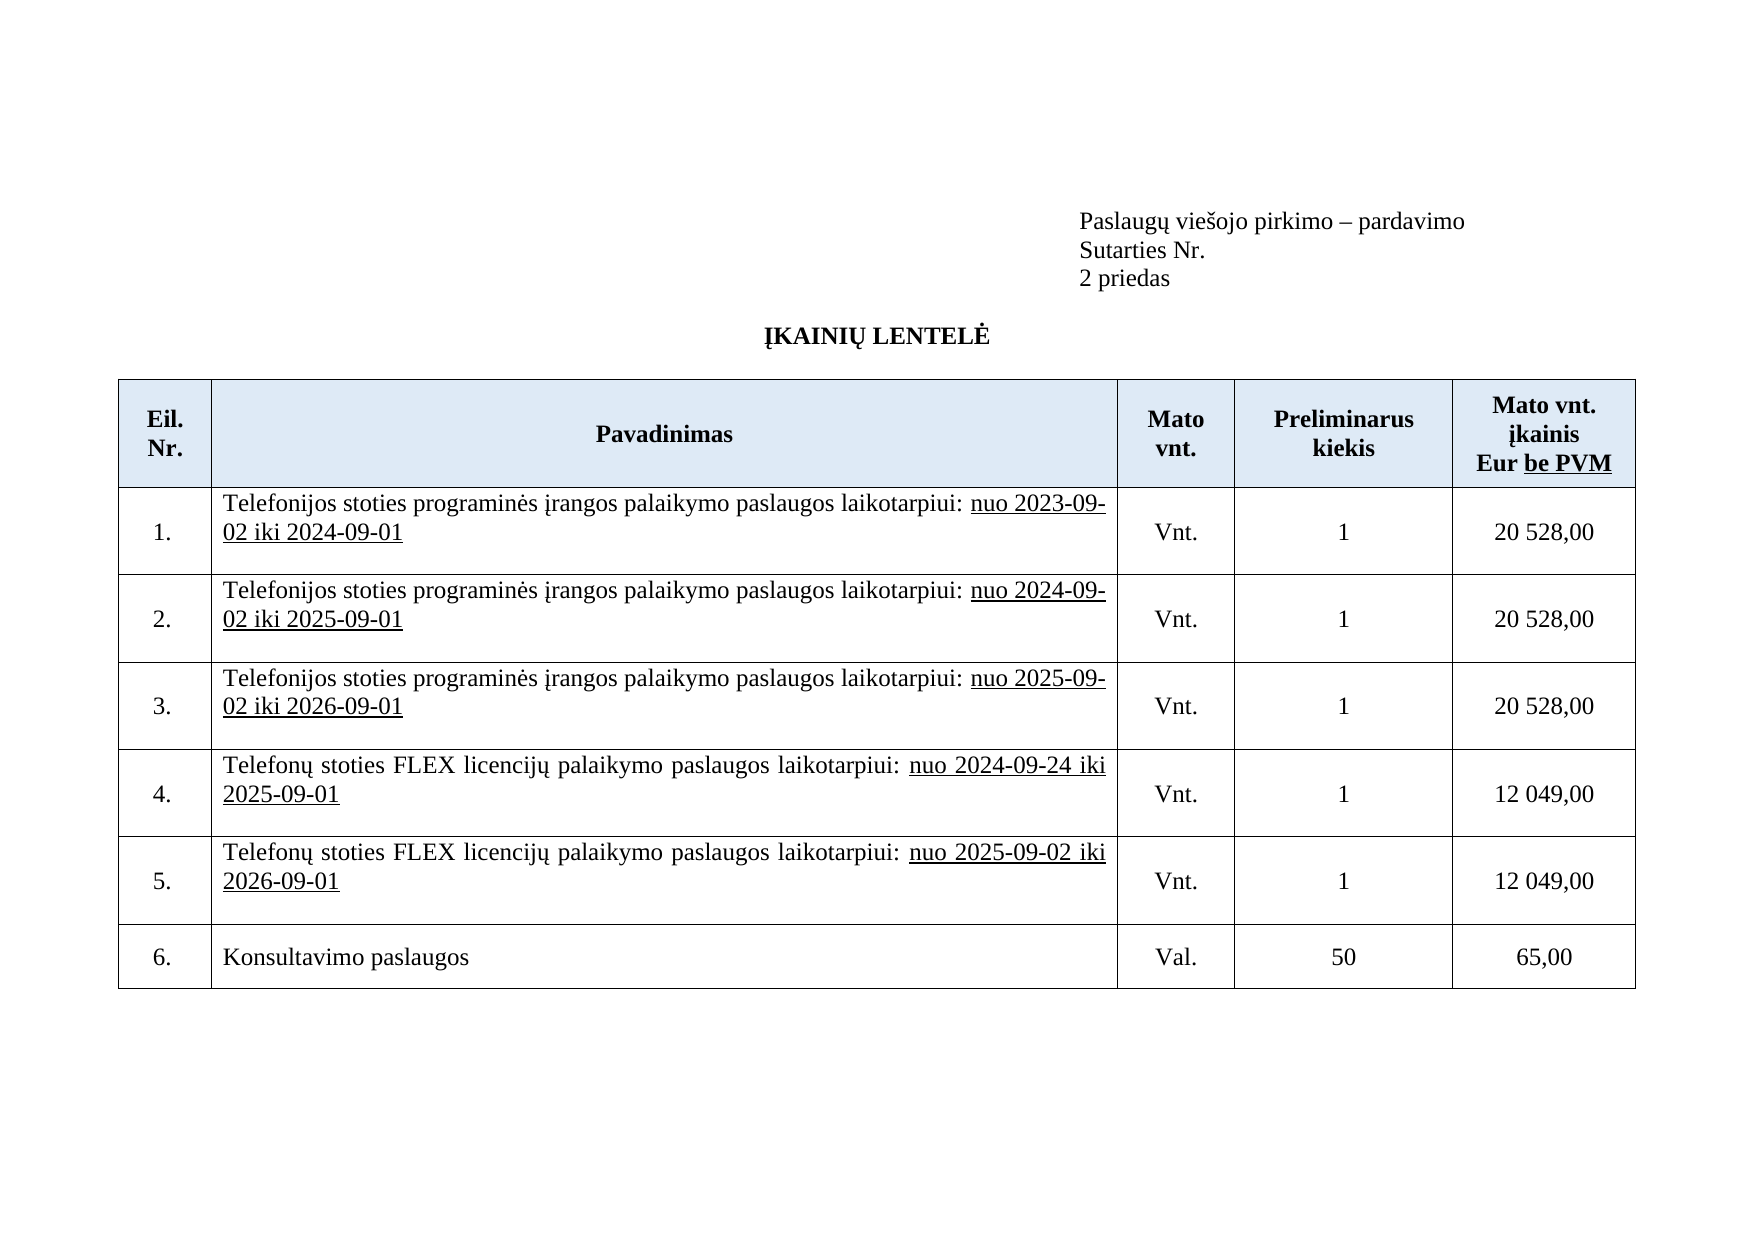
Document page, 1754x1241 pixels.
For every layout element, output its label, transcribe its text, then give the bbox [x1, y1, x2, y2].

table_cell 20 528,00 [1453, 663, 1635, 749]
table_cell [119, 575, 211, 662]
text ĮKAINIŲ LENTELĖ [118, 321, 1636, 350]
table_header Pavadinimas [212, 380, 1117, 487]
text Sutarties Nr. [1004, 235, 1636, 263]
table_cell 1 [1235, 750, 1452, 836]
table_cell [119, 488, 211, 574]
table_cell Vnt. [1118, 750, 1234, 836]
table_cell 50 [1235, 925, 1452, 988]
table_cell 12 049,00 [1453, 750, 1635, 836]
table_cell 20 528,00 [1453, 488, 1635, 574]
table_cell Vnt. [1118, 488, 1234, 574]
table_cell [119, 837, 211, 923]
table_cell Vnt. [1118, 663, 1234, 749]
table_cell 1 [1235, 837, 1452, 923]
table_cell [119, 750, 211, 836]
table_cell 1 [1235, 488, 1452, 574]
table_header Mato vnt. įkainis Eur be PVM [1453, 380, 1635, 487]
table_cell Konsultavimo paslaugos [212, 925, 1117, 988]
table_cell 12 049,00 [1453, 837, 1635, 923]
table_cell Telefonų stoties FLEX licencijų palaikymo paslaugos laikotarpiui: nuo 2025-09-02 iki 2026-09-01 [212, 837, 1117, 923]
table_header Mato vnt. [1118, 380, 1234, 487]
table_cell Val. [1118, 925, 1234, 988]
table_cell Telefonijos stoties programinės įrangos palaikymo paslaugos laikotarpiui: nuo 2025-09-02 iki 2026-09-01 [212, 663, 1117, 749]
table_cell Telefonijos stoties programinės įrangos palaikymo paslaugos laikotarpiui: nuo 2024-09-02 iki 2025-09-01 [212, 575, 1117, 662]
table_cell [119, 663, 211, 749]
table_cell [119, 925, 211, 988]
table_header Preliminarus kiekis [1235, 380, 1452, 487]
table_cell 20 528,00 [1453, 575, 1635, 662]
table_cell 1 [1235, 575, 1452, 662]
table_cell 1 [1235, 663, 1452, 749]
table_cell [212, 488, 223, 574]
table_cell Vnt. [1118, 837, 1234, 923]
table_header Eil. Nr. [119, 380, 211, 487]
table_cell 65,00 [1453, 925, 1635, 988]
text Paslaugų viešojo pirkimo – pardavimo [1004, 206, 1636, 235]
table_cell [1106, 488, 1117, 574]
table_cell Telefonų stoties FLEX licencijų palaikymo paslaugos laikotarpiui: nuo 2024-09-24 iki 2025-09-01 [212, 750, 1117, 836]
text 2 priedas [1004, 263, 1636, 292]
table_cell Vnt. [1118, 575, 1234, 662]
